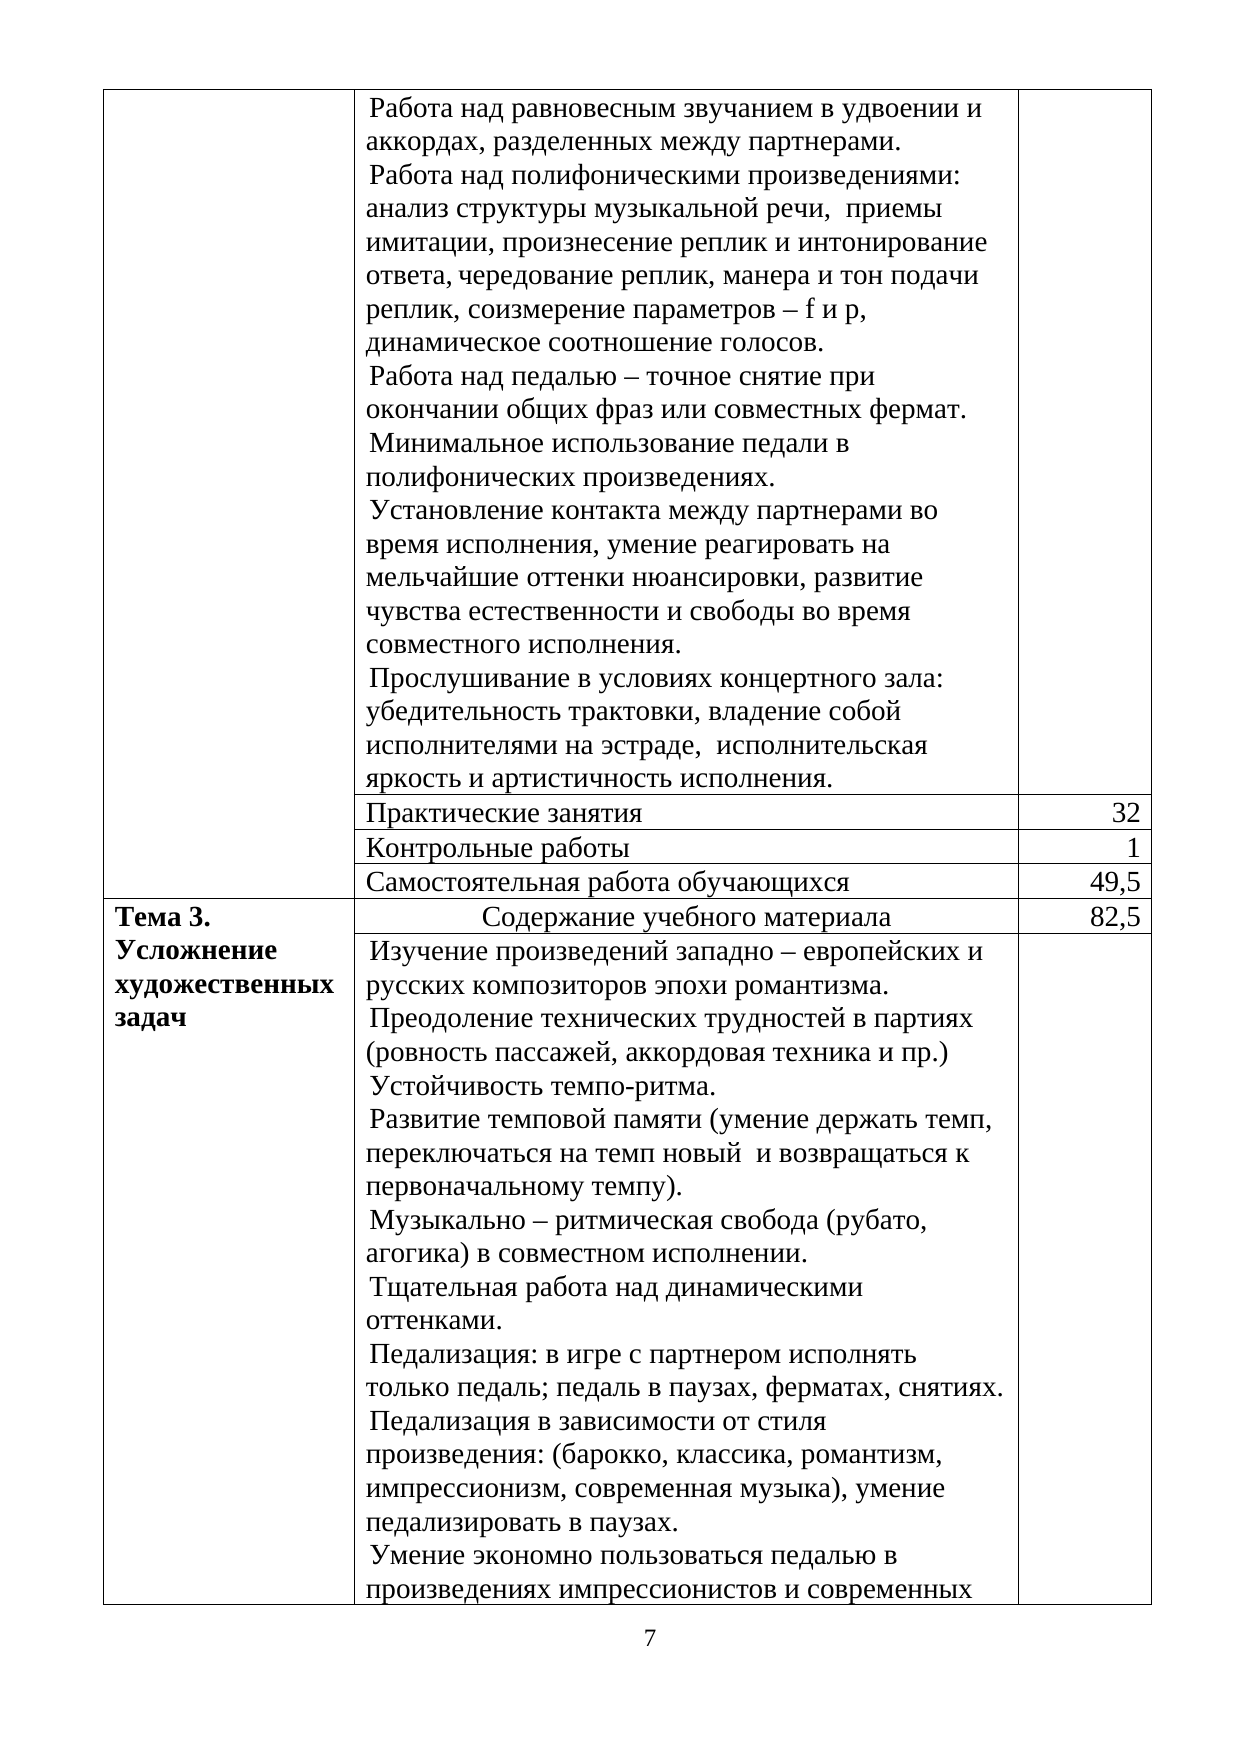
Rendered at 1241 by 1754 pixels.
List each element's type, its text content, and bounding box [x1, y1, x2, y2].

table_cell Самостоятельная работа обучающихся [355, 864, 1018, 898]
table_cell [1019, 90, 1151, 794]
table_cell 32 [1019, 795, 1151, 829]
table_cell Контрольные работы [355, 830, 1018, 863]
table_cell Тема 3. Усложнение художественных задач [104, 899, 354, 1604]
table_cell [355, 90, 1018, 794]
table_cell 49,5 [1019, 864, 1151, 898]
table_cell Практические занятия [355, 795, 1018, 829]
table_cell [1019, 934, 1151, 1604]
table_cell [355, 934, 1018, 1604]
table_cell 1 [1019, 830, 1151, 863]
table_cell Содержание учебного материала [355, 899, 1018, 932]
table_cell 82,5 [1019, 899, 1151, 932]
